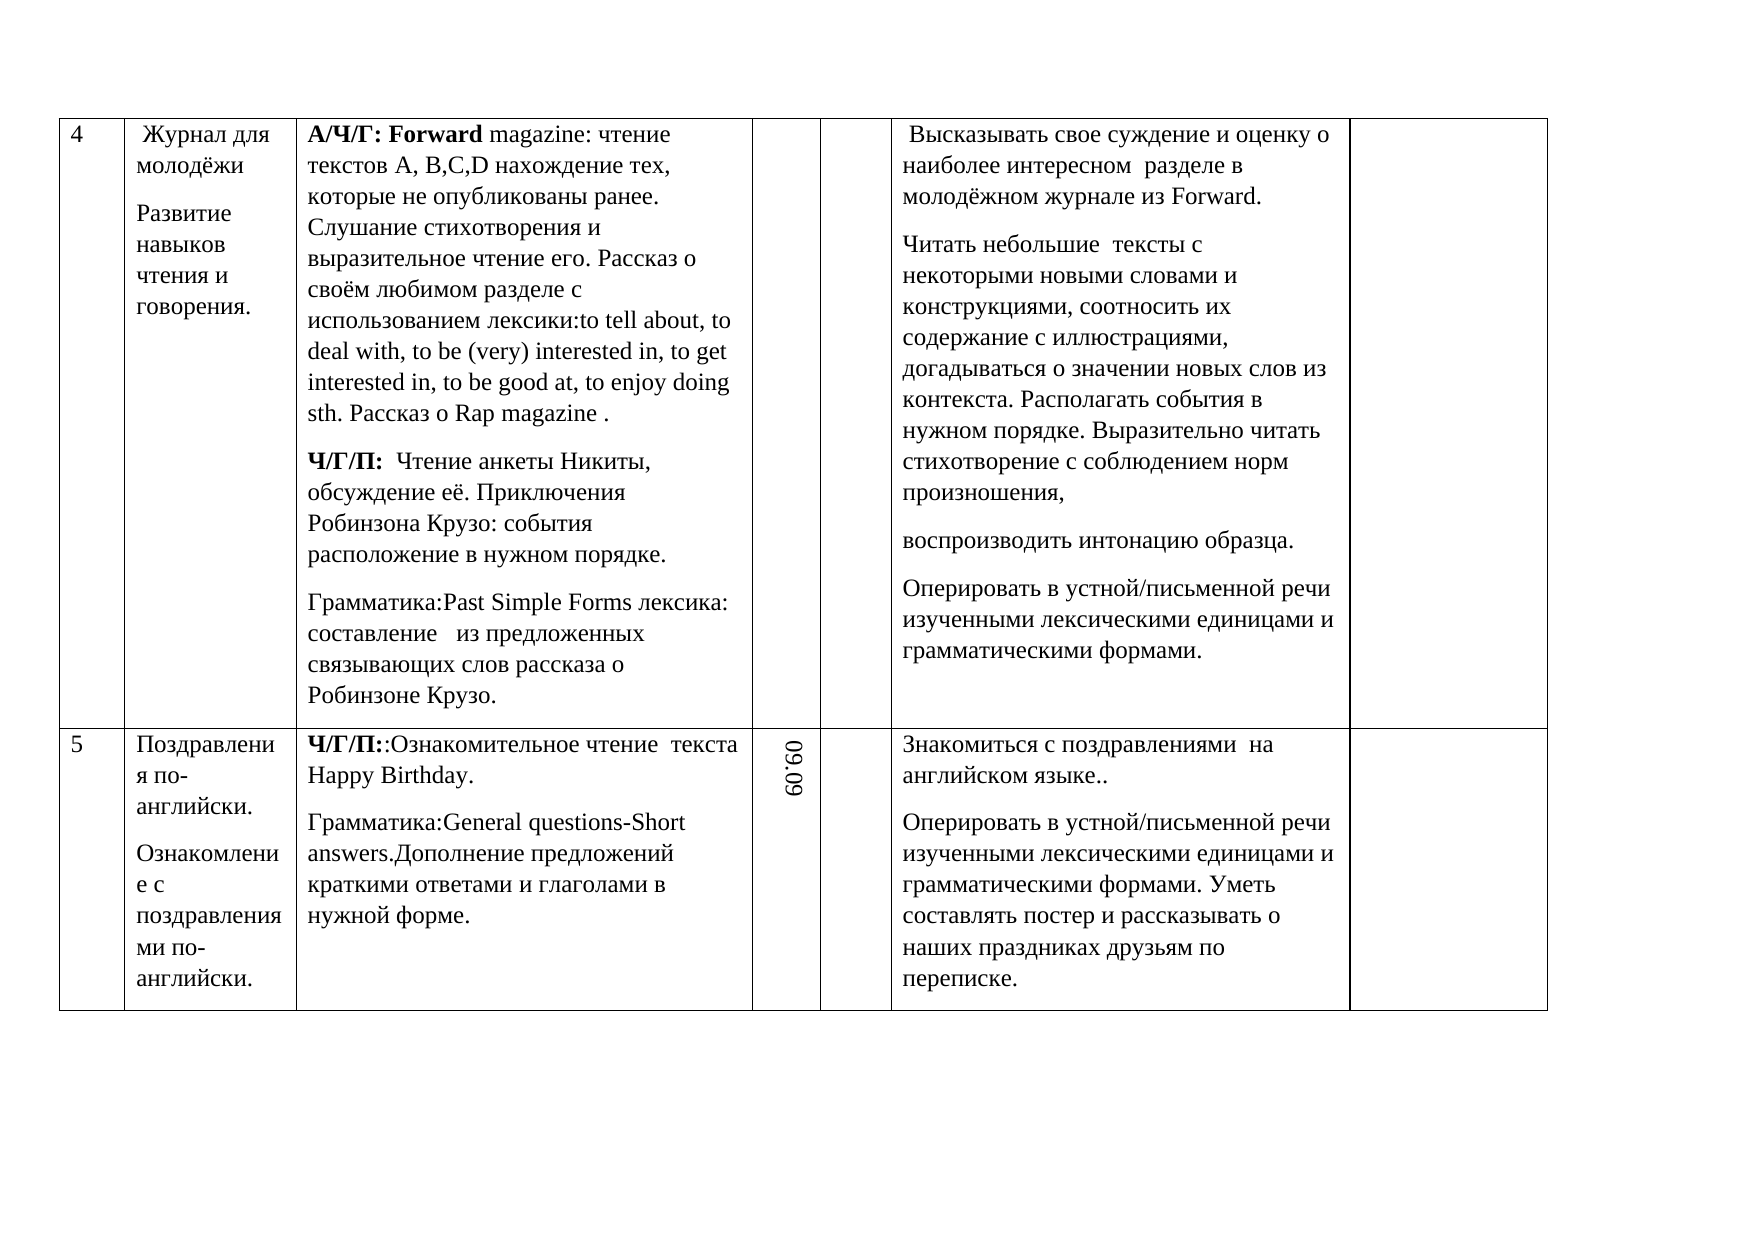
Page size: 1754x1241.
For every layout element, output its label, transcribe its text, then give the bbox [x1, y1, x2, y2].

table_cell 4 [60, 119, 124, 728]
table_cell 09.09 [753, 729, 820, 1010]
table_cell [1351, 729, 1547, 1010]
table_cell [1351, 119, 1547, 728]
table_cell [821, 119, 891, 728]
table_cell А/Ч/Г: Forward magazine: чтение текстов A, B,C,D нахождение тех, которые не опубликованы ранее. Слушание стихотворения и выразительное чтение его. Рассказ о своём любимом разделе с использованием лексики:to tell about, to deal with, to be (very) interested in, to get interested in, to be good at, to enjoy doing sth. Рассказ о Rap magazine . Ч/Г/П: Чтение анкеты Никиты, обсуждение её. Приключения Робинзона Крузо: события расположение в нужном порядке. Грамматика:Past Simple Forms лексика: составление из предложенных связывающих слов рассказа о Робинзоне Крузо. [297, 119, 752, 728]
table_cell [753, 119, 820, 728]
table_cell Ч/Г/П::Ознакомительное чтение текста Happy Birthday. Грамматика:General questions-Short answers.Дополнение предложений краткими ответами и глаголами в нужной форме. [297, 729, 752, 1010]
table_cell Журнал для молодёжи Развитие навыков чтения и говорения. [125, 119, 296, 728]
table_cell [821, 729, 891, 1010]
table_cell 5 [60, 729, 124, 1010]
table_cell Высказывать свое суждение и оценку о наиболее интересном разделе в молодёжном журнале из Forward. Читать небольшие тексты с некоторыми новыми словами и конструкциями, соотносить их содержание с иллюстрациями, догадываться о значении новых слов из контекста. Располагать события в нужном порядке. Выразительно читать стихотворение с соблюдением норм произношения, воспроизводить интонацию образца. Оперировать в устной/письменной речи изученными лексическими единицами и грамматическими формами. [892, 119, 1349, 728]
table_cell Поздравления по-английски. Ознакомление с поздравлениями по-английски. [125, 729, 296, 1010]
table_cell Знакомиться с поздравлениями на английском языке.. Оперировать в устной/письменной речи изученными лексическими единицами и грамматическими формами. Уметь составлять постер и рассказывать о наших праздниках друзьям по переписке. [892, 729, 1349, 1010]
